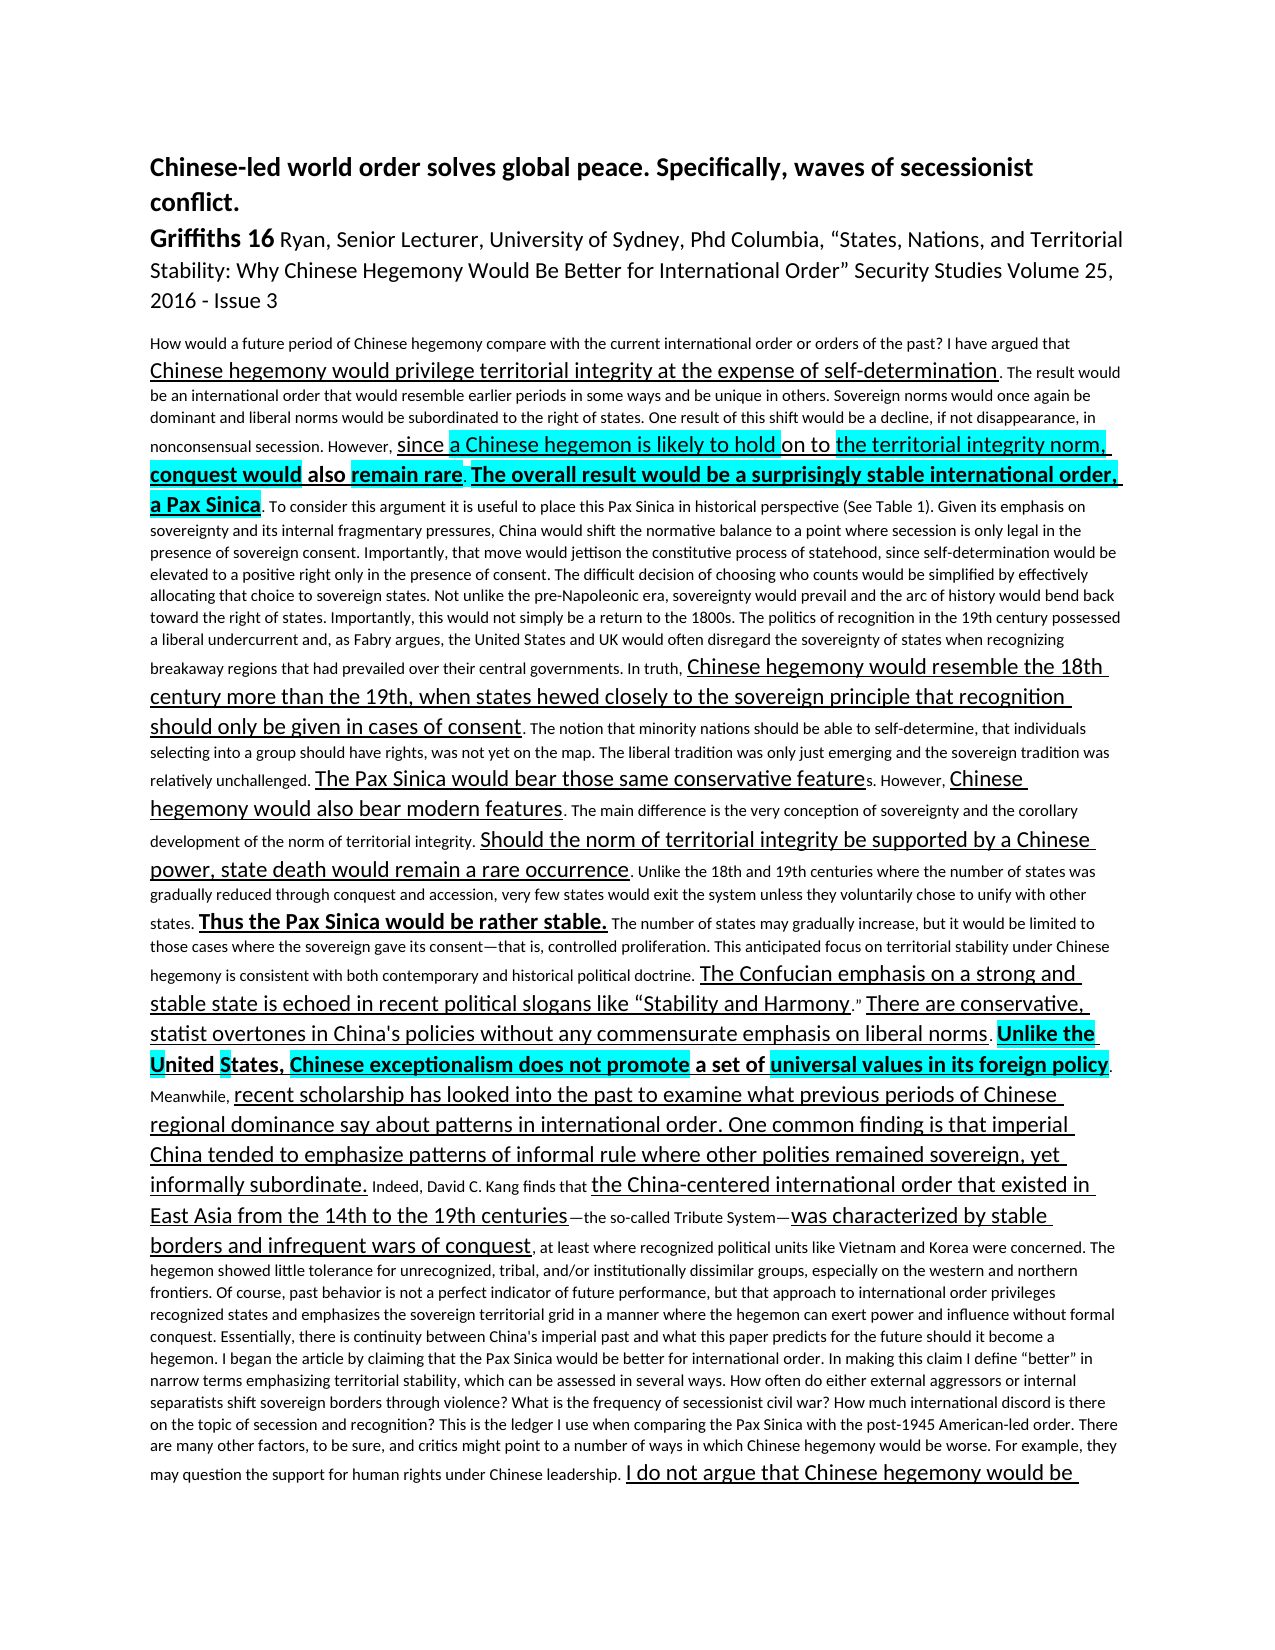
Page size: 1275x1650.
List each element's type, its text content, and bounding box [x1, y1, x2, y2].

text Griffiths 16 Ryan, Senior Lecturer, University of Sydney, Phd Columbia, “States, Nations, and Territorial Stability: Why Chinese Hegemony Would Be Better for International Order” Security Studies Volume 25, 2016 - Issue 3 [150, 221, 1125, 315]
subtitle Chinese-led world order solves global peace. Specifically, waves of secessionist conflict. [150, 150, 1125, 219]
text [150, 333, 1125, 1486]
